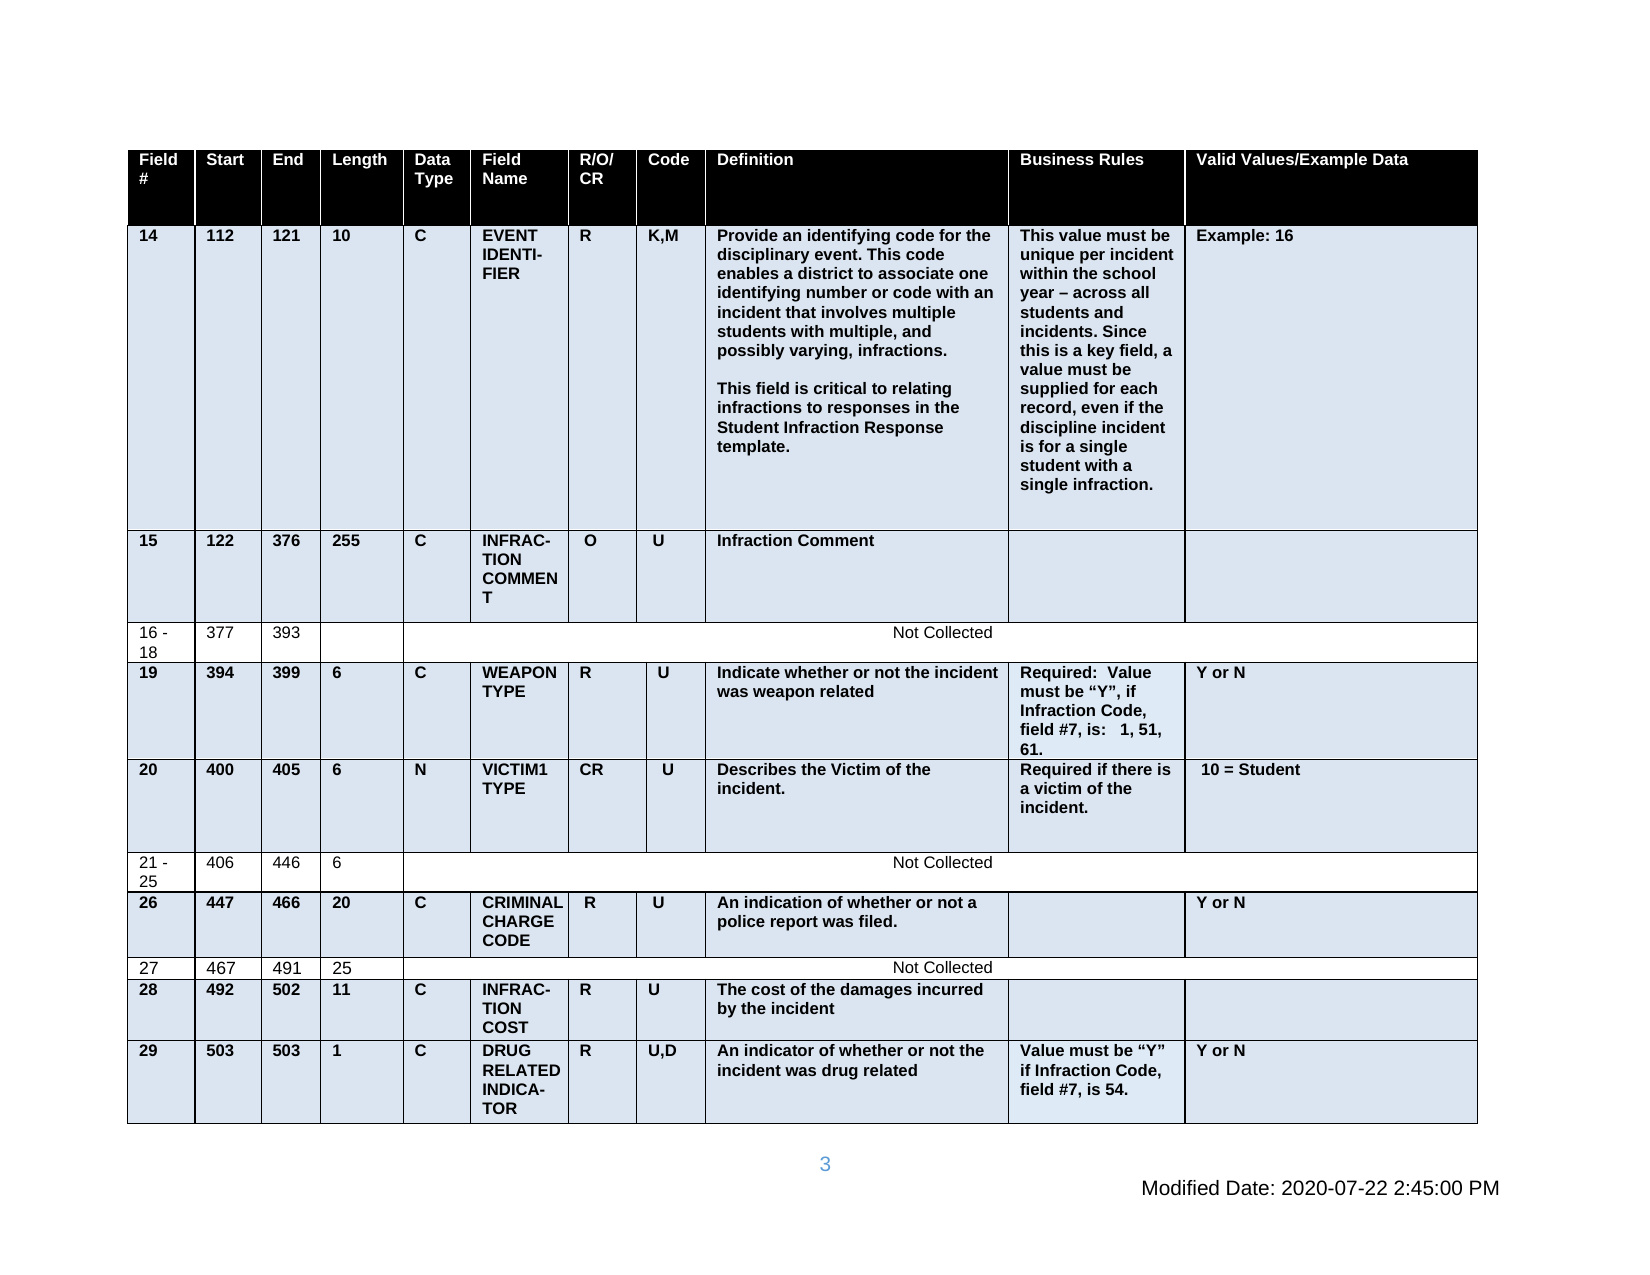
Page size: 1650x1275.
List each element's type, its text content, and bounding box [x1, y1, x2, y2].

table_cell 406 [196, 853, 261, 891]
table_cell This value must be unique per incident within the school year – across all students and incidents. Since this is a key field, a value must be supplied for each record, even if the discipline incident is for a single student with a single infraction. [1009, 226, 1184, 529]
table_cell Value must be “Y” if Infraction Code, field #7, is 54. [1009, 1041, 1184, 1123]
table_cell 122 [196, 531, 261, 622]
table_cell The cost of the damages incurred by the incident [706, 980, 1008, 1040]
table_header Code [637, 150, 705, 225]
table_cell 29 [128, 1041, 194, 1123]
table_cell 20 [321, 893, 403, 957]
table_cell 6 [321, 663, 403, 758]
table_cell CR [569, 760, 646, 852]
table_cell Describes the Victim of the incident. [706, 760, 1008, 852]
table_cell 503 [196, 1041, 261, 1123]
table_cell 6 [321, 760, 403, 852]
table_cell C [404, 226, 470, 529]
table_cell An indicator of whether or not the incident was drug related [706, 1041, 1008, 1123]
table_header Business Rules [1009, 150, 1184, 225]
table_cell R [569, 1041, 636, 1123]
table_cell Y or N [1186, 663, 1477, 758]
table_cell O [569, 531, 636, 622]
table_cell Required: Value must be “Y”, if Infraction Code, field #7, is: 1, 51, 61. [1009, 663, 1184, 758]
table_header Length [321, 150, 403, 225]
table_cell R [569, 980, 636, 1040]
table_cell 25 [321, 958, 403, 978]
table_cell 466 [262, 893, 320, 957]
table_cell C [404, 1041, 470, 1123]
table_cell 14 [128, 226, 194, 529]
table_cell [1186, 980, 1477, 1040]
table_cell 491 [262, 958, 320, 978]
table_cell [1186, 531, 1477, 622]
table_cell 10 [321, 226, 403, 529]
table_cell 19 [128, 663, 194, 758]
table_cell 21 - 25 [128, 853, 194, 891]
table_cell 11 [321, 980, 403, 1040]
table_cell N [404, 760, 470, 852]
table_cell R [569, 663, 646, 758]
table_cell U [637, 893, 705, 957]
table_cell INFRAC-TION COST [471, 980, 568, 1040]
table_cell 255 [321, 531, 403, 622]
table_cell Y or N [1186, 893, 1477, 957]
table_cell C [404, 893, 470, 957]
table_cell 393 [262, 623, 320, 662]
table_header Field # [128, 150, 194, 225]
table_cell U [647, 760, 705, 852]
table_cell Example: 16 [1186, 226, 1477, 529]
table_cell [1009, 531, 1184, 622]
table_cell U [637, 531, 705, 622]
table_cell INFRAC-TION COMMENT [471, 531, 568, 622]
table_cell Not Collected [404, 853, 1477, 891]
table_cell 376 [262, 531, 320, 622]
table_cell CRIMINAL CHARGE CODE [471, 893, 568, 957]
table_cell U,D [637, 1041, 705, 1123]
table_header Start [196, 150, 261, 225]
table_cell 503 [262, 1041, 320, 1123]
table_header R/O/CR [569, 150, 636, 225]
table_cell Indicate whether or not the incident was weapon related [706, 663, 1008, 758]
table_cell 467 [196, 958, 261, 978]
table_cell R [569, 893, 636, 957]
table_cell 394 [196, 663, 261, 758]
table_cell 492 [196, 980, 261, 1040]
table_cell 121 [262, 226, 320, 529]
table_cell 10 = Student [1186, 760, 1477, 852]
table_cell 20 [128, 760, 194, 852]
table_cell C [404, 980, 470, 1040]
table_cell Infraction Comment [706, 531, 1008, 622]
table_cell U [637, 980, 705, 1040]
table_cell 447 [196, 893, 261, 957]
table_cell R [569, 226, 636, 529]
table_header Data Type [404, 150, 470, 225]
table_cell An indication of whether or not a police report was filed. [706, 893, 1008, 957]
table_cell 16 -18 [128, 623, 194, 662]
table_cell 26 [128, 893, 194, 957]
table_header Field Name [471, 150, 568, 225]
table_cell [321, 623, 403, 662]
table_cell Provide an identifying code for the disciplinary event. This code enables a district to associate one identifying number or code with an incident that involves multiple students with multiple, and possibly varying, infractions. This field is critical to relating infractions to responses in the Student Infraction Response template. [706, 226, 1008, 529]
table_cell 15 [128, 531, 194, 622]
table_cell Not Collected [404, 958, 1477, 978]
table_cell WEAPON TYPE [471, 663, 568, 758]
table_header Definition [706, 150, 1008, 225]
table_cell DRUG RELATED INDICA-TOR [471, 1041, 568, 1123]
table_cell VICTIM1 TYPE [471, 760, 568, 852]
table_header Valid Values/Example Data [1186, 150, 1478, 225]
table_cell U [647, 663, 705, 758]
table_cell EVENT IDENTI-FIER [471, 226, 568, 529]
table_cell Required if there is a victim of the incident. [1009, 760, 1184, 852]
table_cell [1009, 980, 1184, 1040]
table_cell 6 [321, 853, 403, 891]
table_cell C [404, 531, 470, 622]
table_cell 27 [128, 958, 194, 978]
table_cell 446 [262, 853, 320, 891]
table_cell 377 [196, 623, 261, 662]
table_cell 28 [128, 980, 194, 1040]
table_cell [1009, 893, 1184, 957]
table_cell 1 [321, 1041, 403, 1123]
table_cell Y or N [1186, 1041, 1477, 1123]
table_cell 502 [262, 980, 320, 1040]
table_cell 405 [262, 760, 320, 852]
table_header End [262, 150, 320, 225]
table_cell 399 [262, 663, 320, 758]
table_cell C [404, 663, 470, 758]
table_cell 112 [196, 226, 261, 529]
table_cell K,M [637, 226, 705, 529]
table_cell Not Collected [404, 623, 1477, 662]
table_cell 400 [196, 760, 261, 852]
